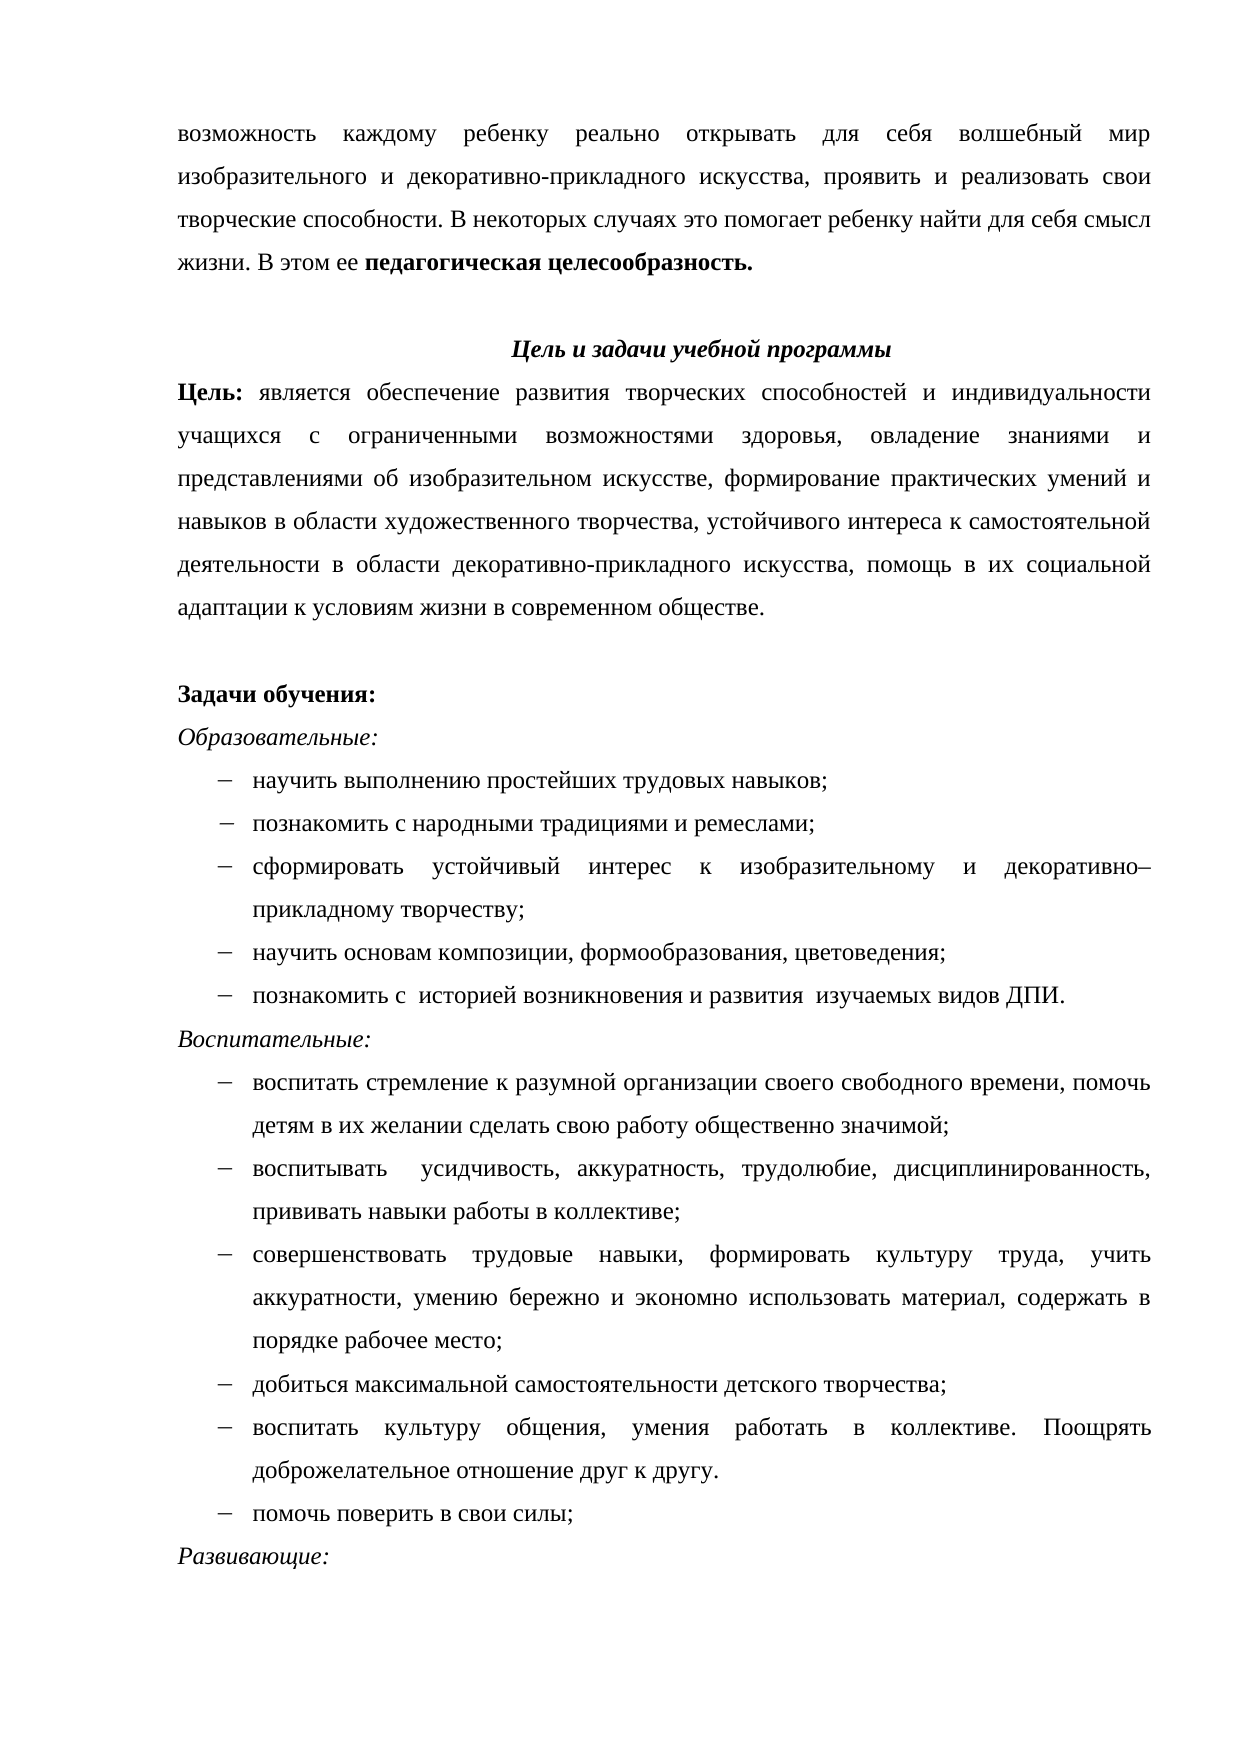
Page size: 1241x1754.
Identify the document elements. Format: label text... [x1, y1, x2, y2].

text Цель: является обеспечение развития творческих способностей и индивидуальности учащихся с ограниченными возможностями здоровья, овладение знаниями и представлениями об изобразительном искусстве, формирование практических умений и навыков в области художественного творчества, устойчивого интереса к самостоятельной деятельности в области декоративно-прикладного искусства, помощь в их социальной адаптации к условиям жизни в современном обществе. [177, 377, 1152, 621]
list воспитать стремление к разумной организации своего свободного времени, помочь детям в их желании сделать свою работу общественно значимой; [215, 1067, 1152, 1139]
text Задачи обучения: [177, 679, 1152, 707]
list научить основам композиции, формообразования, цветоведения; [215, 937, 1152, 966]
list воспитать культуру общения, умения работать в коллективе. Поощрять доброжелательное отношение друг к другу. [215, 1412, 1152, 1484]
list помочь поверить в свои силы; [215, 1498, 1152, 1527]
text Развивающие: [177, 1541, 1152, 1570]
list научить выполнению простейших трудовых навыков; [215, 765, 1152, 794]
text Образовательные: [177, 722, 1152, 751]
list воспитывать усидчивость, аккуратность, трудолюбие, дисциплинированность, прививать навыки работы в коллективе; [215, 1153, 1152, 1225]
list сформировать устойчивый интерес к изобразительному и декоративно– прикладному творчеству; [215, 851, 1152, 923]
list добиться максимальной самостоятельности детского творчества; [215, 1369, 1152, 1397]
list познакомить с народными традициями и ремеслами; [215, 808, 1152, 837]
text Цель и задачи учебной программы [177, 334, 1152, 362]
list познакомить с историей возникновения и развития изучаемых видов ДПИ. [215, 981, 1152, 1009]
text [177, 118, 1152, 276]
list совершенствовать трудовые навыки, формировать культуру труда, учить аккуратности, умению бережно и экономно использовать материал, содержать в порядке рабочее место; [215, 1239, 1152, 1354]
text Воспитательные: [177, 1024, 1152, 1052]
